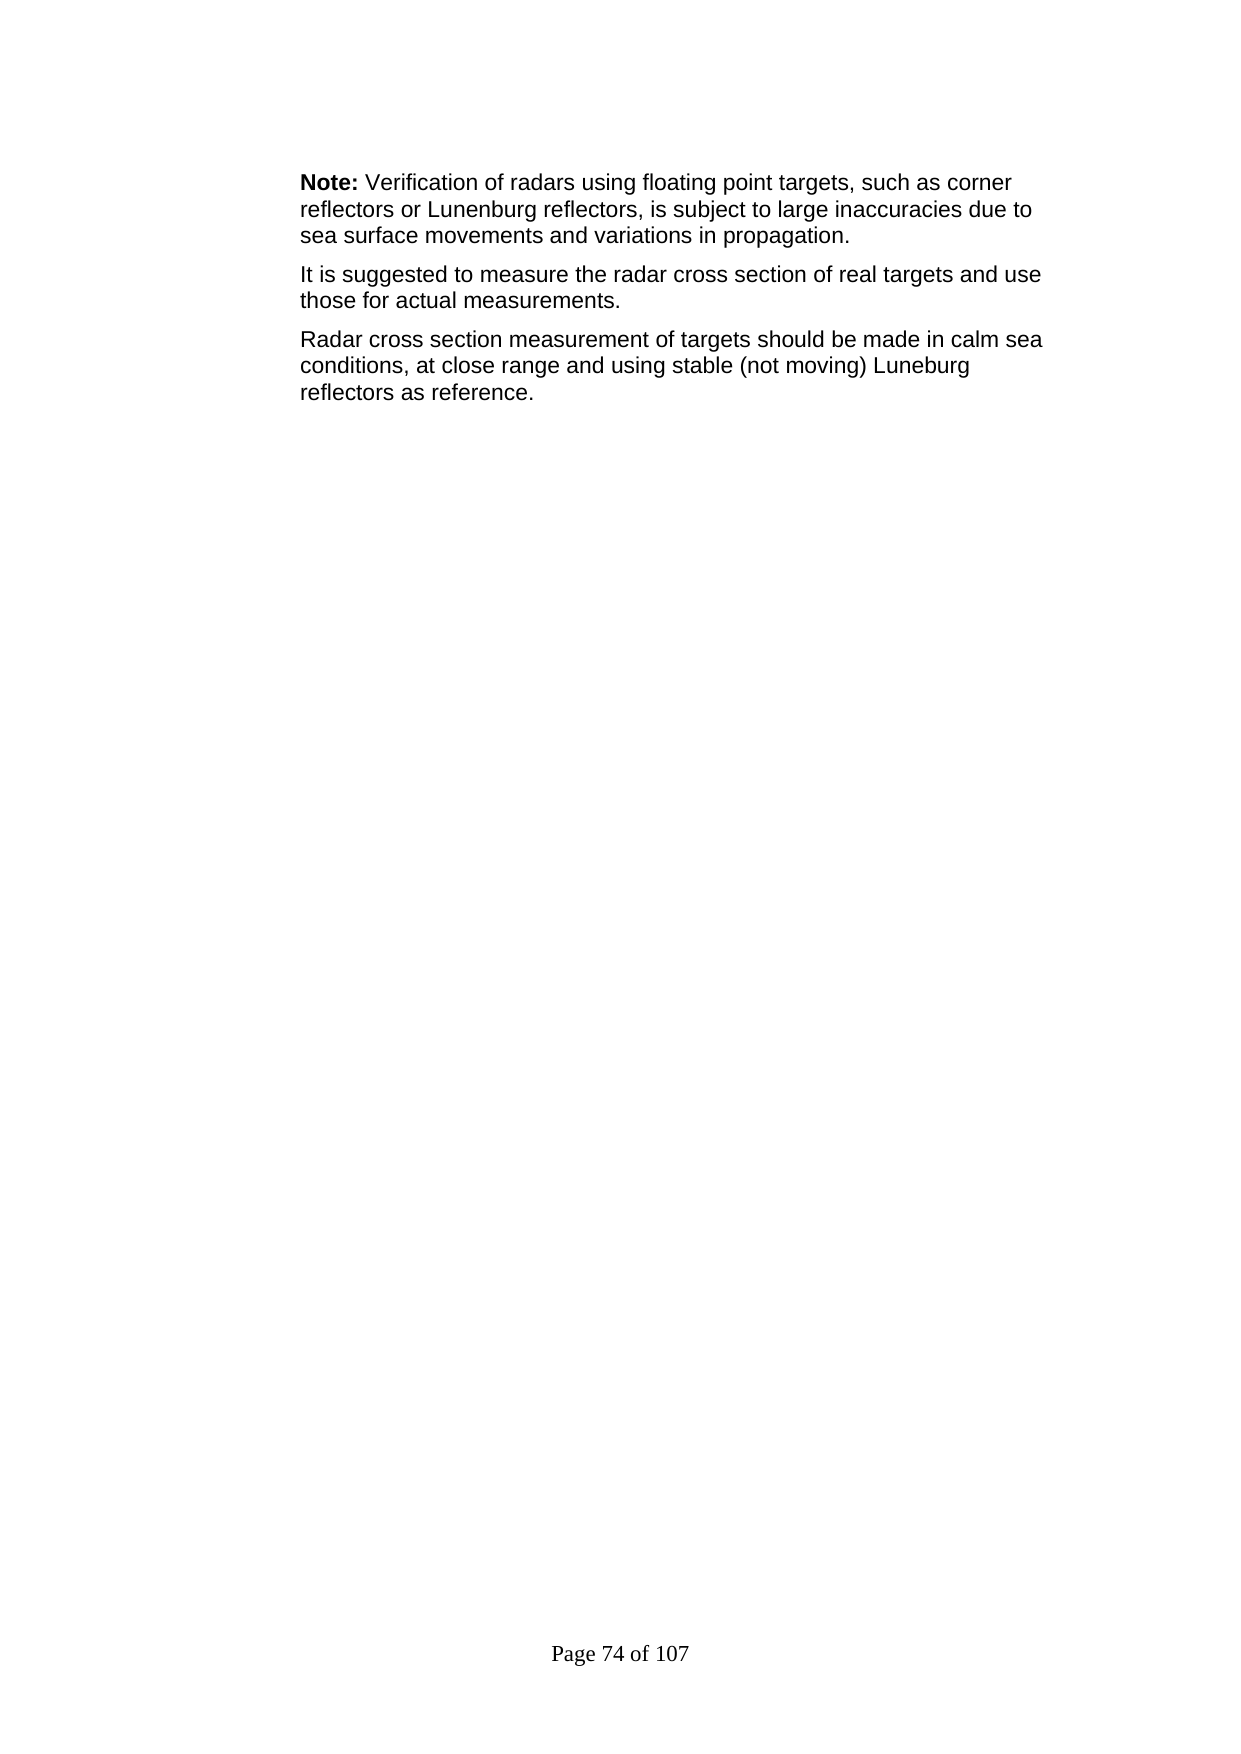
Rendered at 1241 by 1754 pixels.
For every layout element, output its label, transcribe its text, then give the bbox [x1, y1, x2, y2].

text It is suggested to measure the radar cross section of real targets and use those for actual measurements. [300, 261, 1053, 314]
text Radar cross section measurement of targets should be made in calm sea conditions, at close range and using stable (not moving) Luneburg reflectors as reference. [300, 326, 1053, 405]
text Note: Verification of radars using floating point targets, such as corner reflectors or Lunenburg reflectors, is subject to large inaccuracies due to sea surface movements and variations in propagation. [300, 169, 1053, 248]
